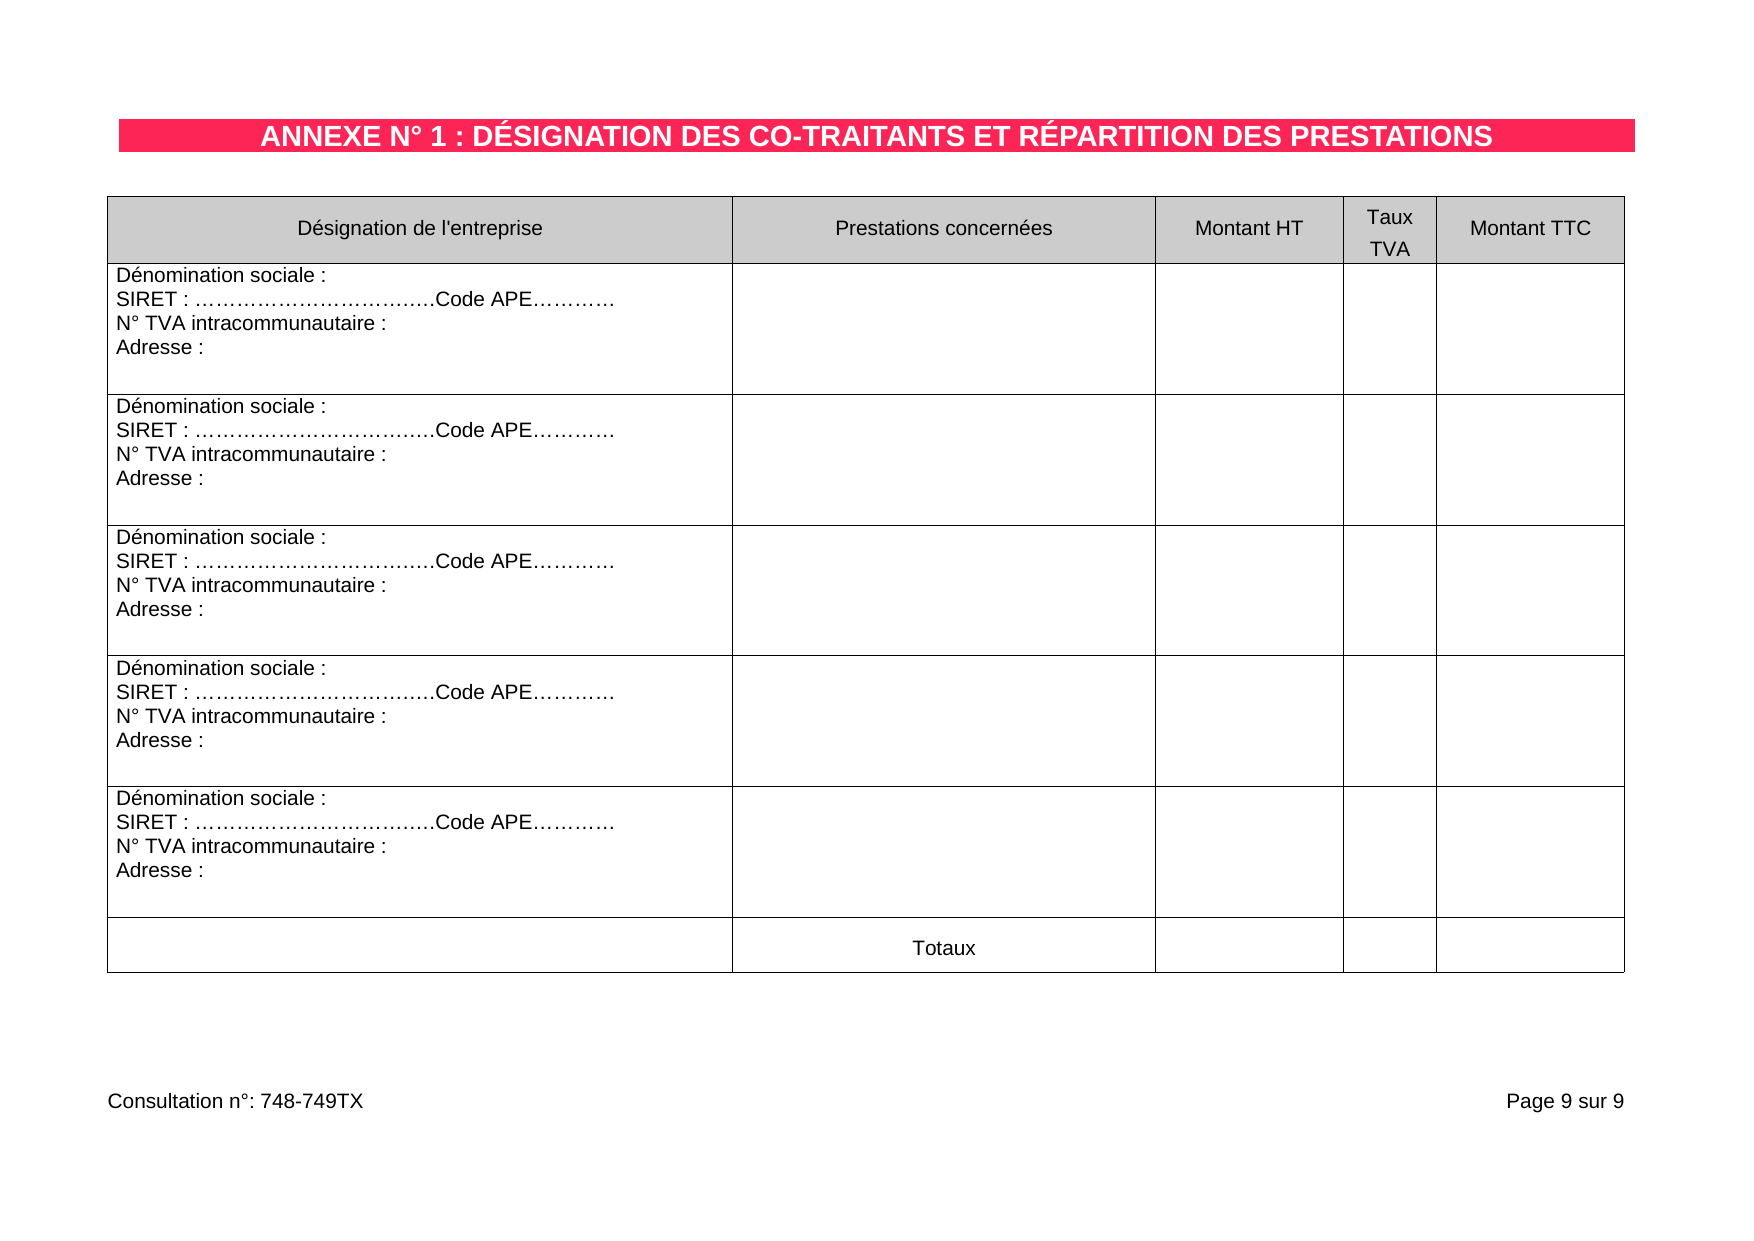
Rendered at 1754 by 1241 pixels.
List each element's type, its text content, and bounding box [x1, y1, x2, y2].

table_cell [1344, 656, 1436, 786]
table_cell Dénomination sociale : SIRET : ………………………….….Code APE………… N° TVA intracommunautaire : Adresse : [108, 787, 732, 917]
table_cell [1156, 526, 1343, 655]
table_cell [1156, 787, 1343, 917]
table_cell [733, 656, 1155, 786]
table_cell [1437, 526, 1624, 655]
table_cell [733, 787, 1155, 917]
table_cell [733, 395, 1155, 525]
table_cell [1156, 395, 1343, 525]
table_header Taux TVA [1344, 197, 1436, 263]
table_header Désignation de l'entreprise [108, 197, 732, 263]
table_cell [1437, 787, 1624, 917]
table_cell [733, 264, 1155, 394]
table_header Montant HT [1156, 197, 1343, 263]
table_cell Dénomination sociale : SIRET : ………………………….….Code APE………… N° TVA intracommunautaire : Adresse : [108, 526, 732, 655]
table_header Montant TTC [1437, 197, 1624, 263]
table_cell [1156, 918, 1343, 972]
table_cell [108, 918, 732, 972]
table_cell [1344, 918, 1436, 972]
table_cell [1437, 395, 1624, 525]
table_cell [733, 526, 1155, 655]
table_cell [1156, 656, 1343, 786]
table_cell [1437, 918, 1624, 972]
table_cell Dénomination sociale : SIRET : ………………………….….Code APE………… N° TVA intracommunautaire : Adresse : [108, 395, 732, 525]
table_cell [1156, 264, 1343, 394]
table_cell Dénomination sociale : SIRET : ………………………….….Code APE………… N° TVA intracommunautaire : Adresse : [108, 264, 732, 394]
table_cell Totaux [733, 918, 1155, 972]
table_cell [1344, 264, 1436, 394]
table_cell Dénomination sociale : SIRET : ………………………….….Code APE………… N° TVA intracommunautaire : Adresse : [108, 656, 732, 786]
table_header Prestations concernées [733, 197, 1155, 263]
table_cell [1437, 264, 1624, 394]
table_cell [1344, 395, 1436, 525]
subtitle ANNEXE N° 1 : DÉSIGNATION DES CO-TRAITANTS ET RÉPARTITION DES PRESTATIONS [119, 119, 1635, 152]
table_cell [1437, 656, 1624, 786]
table_cell [1344, 787, 1436, 917]
table_cell [1344, 526, 1436, 655]
